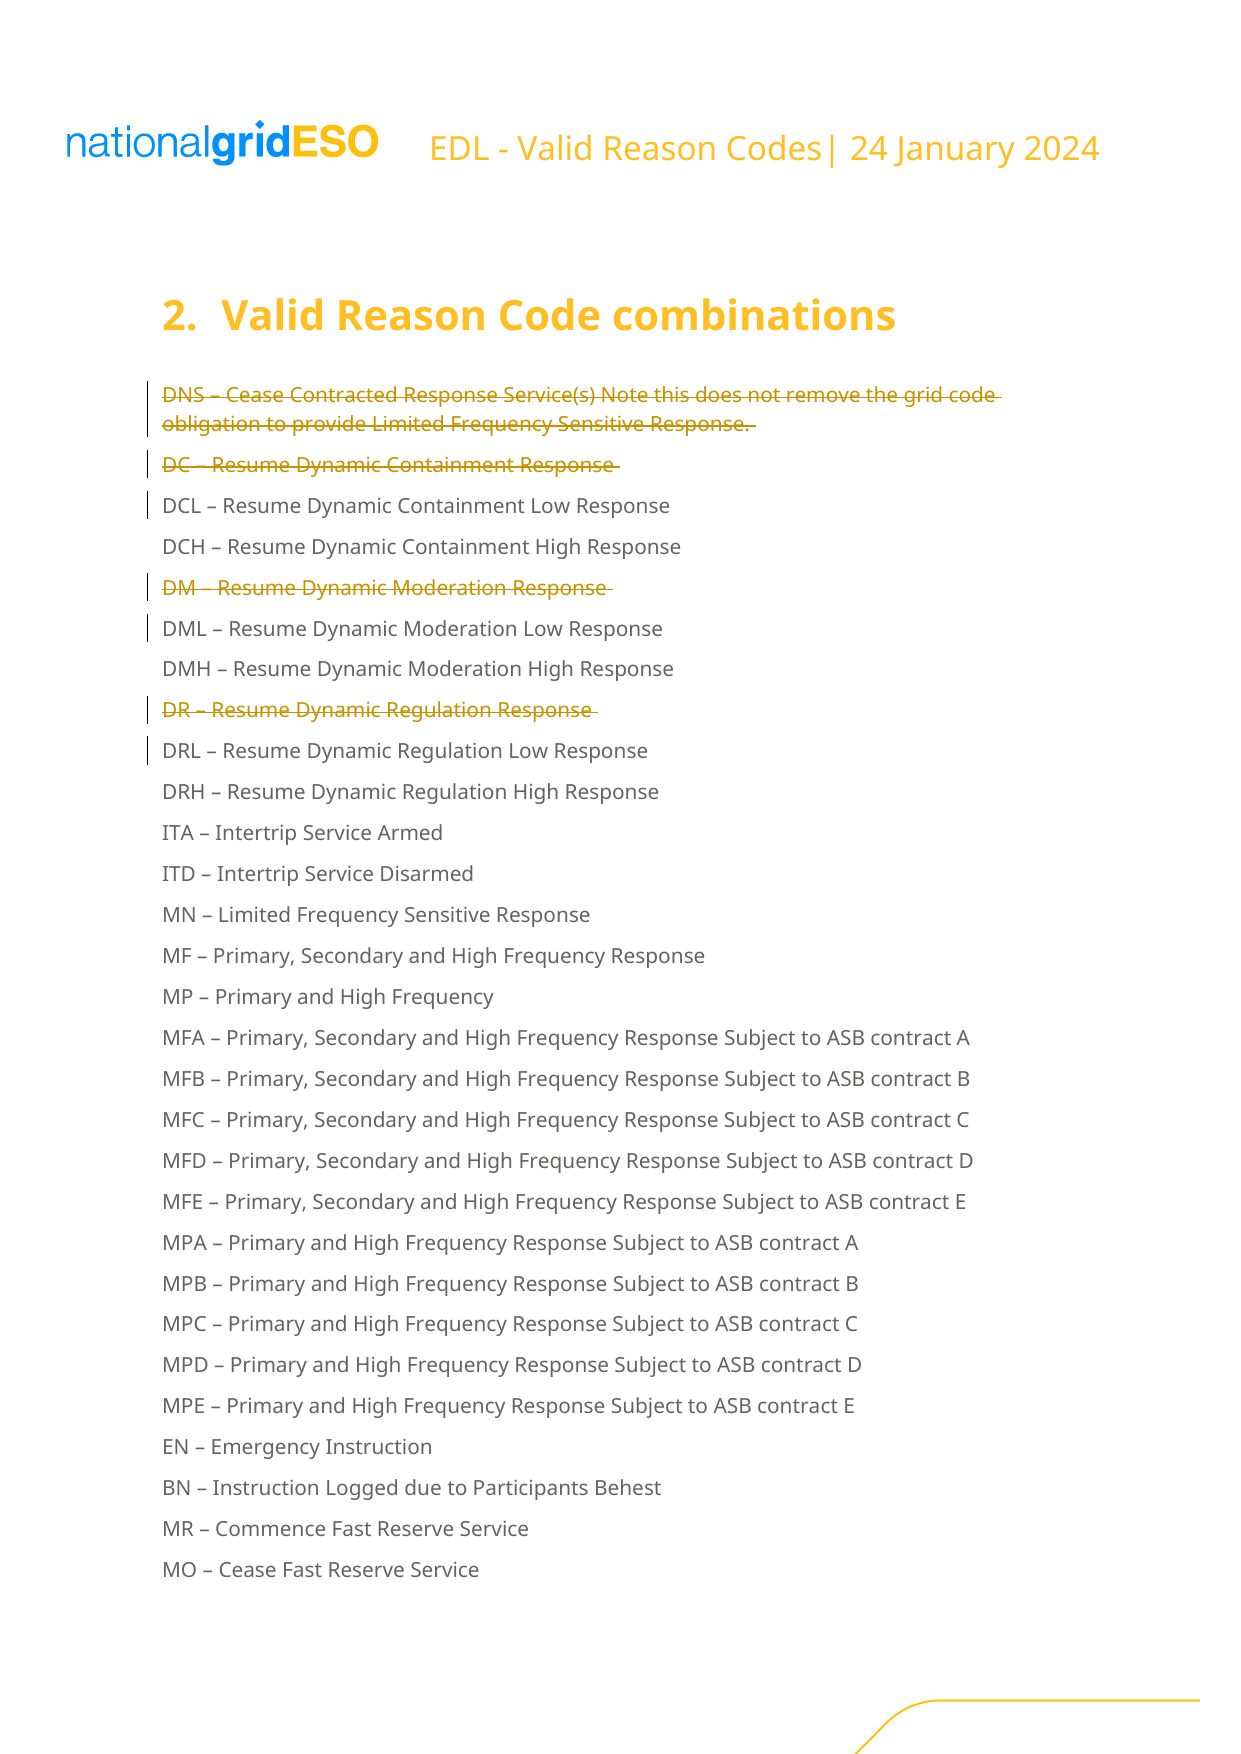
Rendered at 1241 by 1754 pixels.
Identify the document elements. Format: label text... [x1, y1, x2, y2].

text DRL – Resume Dynamic Regulation Low Response [162, 736, 1100, 765]
text MPA – Primary and High Frequency Response Subject to ASB contract A [162, 1228, 1100, 1256]
text MPC – Primary and High Frequency Response Subject to ASB contract C [162, 1309, 1100, 1338]
text MPE – Primary and High Frequency Response Subject to ASB contract E [162, 1391, 1100, 1420]
text MPB – Primary and High Frequency Response Subject to ASB contract B [162, 1269, 1100, 1297]
text MFE – Primary, Secondary and High Frequency Response Subject to ASB contract E [162, 1187, 1100, 1215]
picture [0, 45, 1200, 1754]
text MFC – Primary, Secondary and High Frequency Response Subject to ASB contract C [162, 1105, 1100, 1133]
text ITD – Intertrip Service Disarmed [162, 859, 1100, 888]
text MPD – Primary and High Frequency Response Subject to ASB contract D [162, 1351, 1100, 1379]
text DML – Resume Dynamic Moderation Low Response [162, 614, 1100, 642]
text EN – Emergency Instruction [162, 1432, 1100, 1461]
text MFD – Primary, Secondary and High Frequency Response Subject to ASB contract D [162, 1146, 1100, 1174]
text MN – Limited Frequency Sensitive Response [162, 900, 1100, 929]
title Valid Reason Code combinations [162, 286, 1100, 343]
text DCL – Resume Dynamic Containment Low Response [162, 491, 1100, 519]
text MP – Primary and High Frequency [162, 982, 1100, 1011]
text BN – Instruction Logged due to Participants Behest [162, 1473, 1100, 1502]
text DMH – Resume Dynamic Moderation High Response [162, 654, 1100, 683]
text MFA – Primary, Secondary and High Frequency Response Subject to ASB contract A [162, 1023, 1100, 1051]
text DCH – Resume Dynamic Containment High Response [162, 532, 1100, 560]
text ITA – Intertrip Service Armed [162, 818, 1100, 847]
text MF – Primary, Secondary and High Frequency Response [162, 941, 1100, 969]
text MFB – Primary, Secondary and High Frequency Response Subject to ASB contract B [162, 1064, 1100, 1092]
text DRH – Resume Dynamic Regulation High Response [162, 777, 1100, 806]
text MO – Cease Fast Reserve Service [162, 1555, 1100, 1584]
text MR – Commence Fast Reserve Service [162, 1514, 1100, 1543]
